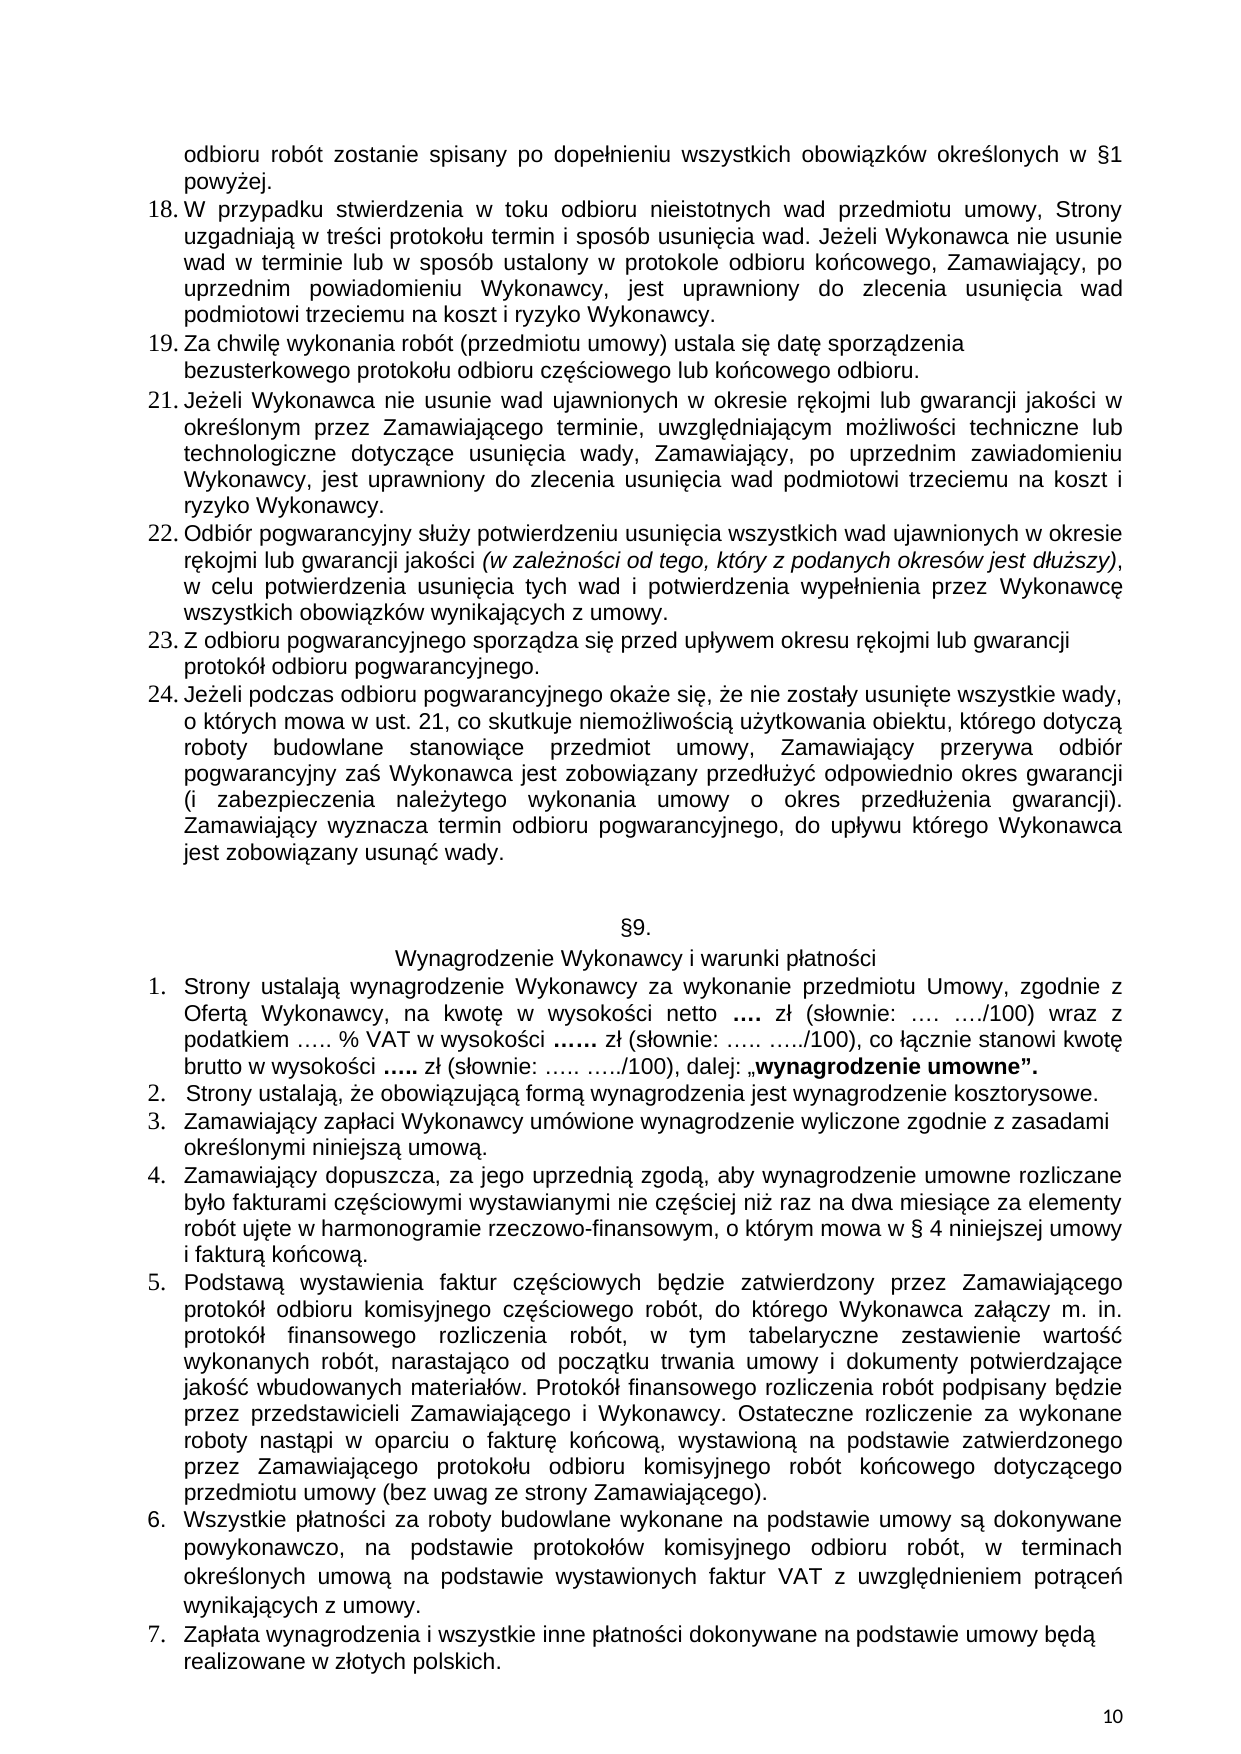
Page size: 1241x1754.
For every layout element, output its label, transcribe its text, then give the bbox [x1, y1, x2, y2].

list Podstawą wystawienia faktur częściowych będzie zatwierdzony przez Zamawiającego protokół odbioru komisyjnego częściowego robót, do którego Wykonawca załączy m. in. protokół finansowego rozliczenia robót, w tym tabelaryczne zestawienie wartość wykonanych robót, narastająco od początku trwania umowy i dokumenty potwierdzające jakość wbudowanych materiałów. Protokół finansowego rozliczenia robót podpisany będzie przez przedstawicieli Zamawiającego i Wykonawcy. Ostateczne rozliczenie za wykonane roboty nastąpi w oparciu o fakturę końcową, wystawioną na podstawie zatwierdzonego przez Zamawiającego protokołu odbioru komisyjnego robót końcowego dotyczącego przedmiotu umowy (bez uwag ze strony Zamawiającego). [147, 1268, 1123, 1505]
list Zapłata wynagrodzenia i wszystkie inne płatności dokonywane na podstawie umowy będą realizowane w złotych polskich. [147, 1620, 1121, 1674]
list Strony ustalają, że obowiązującą formą wynagrodzenia jest wynagrodzenie kosztorysowe. [147, 1079, 1123, 1106]
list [147, 142, 1123, 194]
list Jeżeli Wykonawca nie usunie wad ujawnionych w okresie rękojmi lub gwarancji jakości w określonym przez Zamawiającego terminie, uwzględniającym możliwości techniczne lub technologiczne dotyczące usunięcia wady, Zamawiający, po uprzednim zawiadomieniu Wykonawcy, jest uprawniony do zlecenia usunięcia wad podmiotowi trzeciemu na koszt i ryzyko Wykonawcy. [148, 385, 1123, 518]
list Za chwilę wykonania robót (przedmiotu umowy) ustala się datę sporządzenia bezusterkowego protokołu odbioru częściowego lub końcowego odbioru. [148, 328, 1121, 384]
list W przypadku stwierdzenia w toku odbioru nieistotnych wad przedmiotu umowy, Strony uzgadniają w treści protokołu termin i sposób usunięcia wad. Jeżeli Wykonawca nie usunie wad w terminie lub w sposób ustalony w protokole odbioru końcowego, Zamawiający, po uprzednim powiadomieniu Wykonawcy, jest uprawniony do zlecenia usunięcia wad podmiotowi trzeciemu na koszt i ryzyko Wykonawcy. [147, 195, 1123, 328]
list Strony ustalają wynagrodzenie Wykonawcy za wykonanie przedmiotu Umowy, zgodnie z Ofertą Wykonawcy, na kwotę w wysokości netto …. zł (słownie: …. …./100) wraz z podatkiem ….. % VAT w wysokości …… zł (słownie: ….. …../100), co łącznie stanowi kwotę brutto w wysokości ….. zł (słownie: ….. …../100), dalej: „wynagrodzenie umowne”. [148, 971, 1123, 1079]
text §9. [147, 914, 1124, 940]
list Z odbioru pogwarancyjnego sporządza się przed upływem okresu rękojmi lub gwarancji protokół odbioru pogwarancyjnego. [148, 626, 1123, 680]
list Jeżeli podczas odbioru pogwarancyjnego okaże się, że nie zostały usunięte wszystkie wady, o których mowa w ust. 21, co skutkuje niemożliwością użytkowania obiektu, którego dotyczą roboty budowlane stanowiące przedmiot umowy, Zamawiający przerywa odbiór pogwarancyjny zaś Wykonawca jest zobowiązany przedłużyć odpowiednio okres gwarancji (i zabezpieczenia należytego wykonania umowy o okres przedłużenia gwarancji). Zamawiający wyznacza termin odbioru pogwarancyjnego, do upływu którego Wykonawca jest zobowiązany usunąć wady. [148, 680, 1123, 865]
list Odbiór pogwarancyjny służy potwierdzeniu usunięcia wszystkich wad ujawnionych w okresie rękojmi lub gwarancji jakości (w zależności od tego, który z podanych okresów jest dłuższy), w celu potwierdzenia usunięcia tych wad i potwierdzenia wypełnienia przez Wykonawcę wszystkich obowiązków wynikających z umowy. [148, 519, 1123, 626]
list Zamawiający zapłaci Wykonawcy umówione wynagrodzenie wyliczone zgodnie z zasadami określonymi niniejszą umową. [147, 1107, 1121, 1161]
list Zamawiający dopuszcza, za jego uprzednią zgodą, aby wynagrodzenie umowne rozliczane było fakturami częściowymi wystawianymi nie częściej niż raz na dwa miesiące za elementy robót ujęte w harmonogramie rzeczowo-finansowym, o którym mowa w § 4 niniejszej umowy i fakturą końcową. [147, 1161, 1123, 1267]
list Wszystkie płatności za roboty budowlane wykonane na podstawie umowy są dokonywane powykonawczo, na podstawie protokołów komisyjnego odbioru robót, w terminach określonych umową na podstawie wystawionych faktur VAT z uwzględnieniem potrąceń wynikających z umowy. [147, 1506, 1123, 1618]
text Wynagrodzenie Wykonawcy i warunki płatności [147, 945, 1124, 971]
